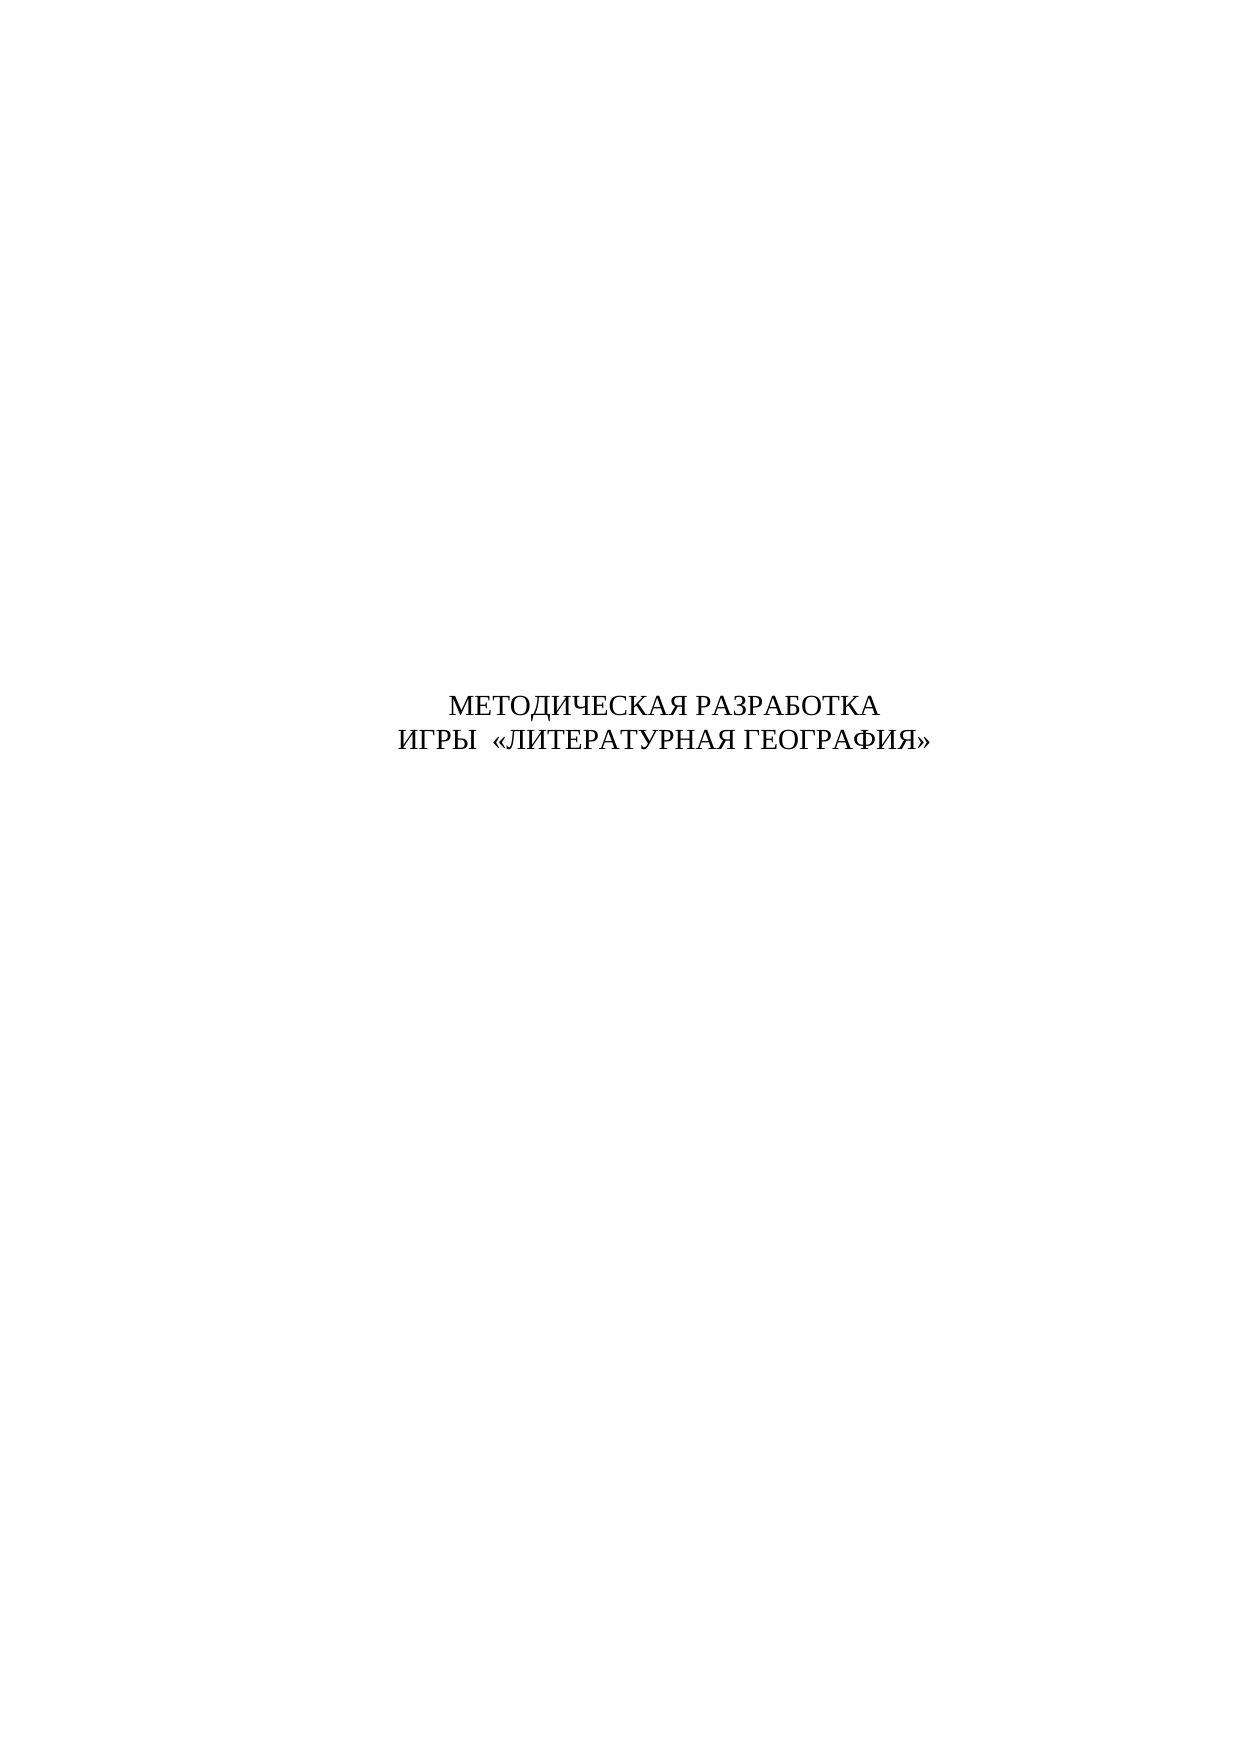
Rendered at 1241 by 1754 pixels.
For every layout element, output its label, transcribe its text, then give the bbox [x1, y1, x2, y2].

text ИГРЫ «ЛИТЕРАТУРНАЯ ГЕОГРАФИЯ» [177, 722, 1152, 755]
text МЕТОДИЧЕСКАЯ РАЗРАБОТКА [177, 688, 1152, 722]
